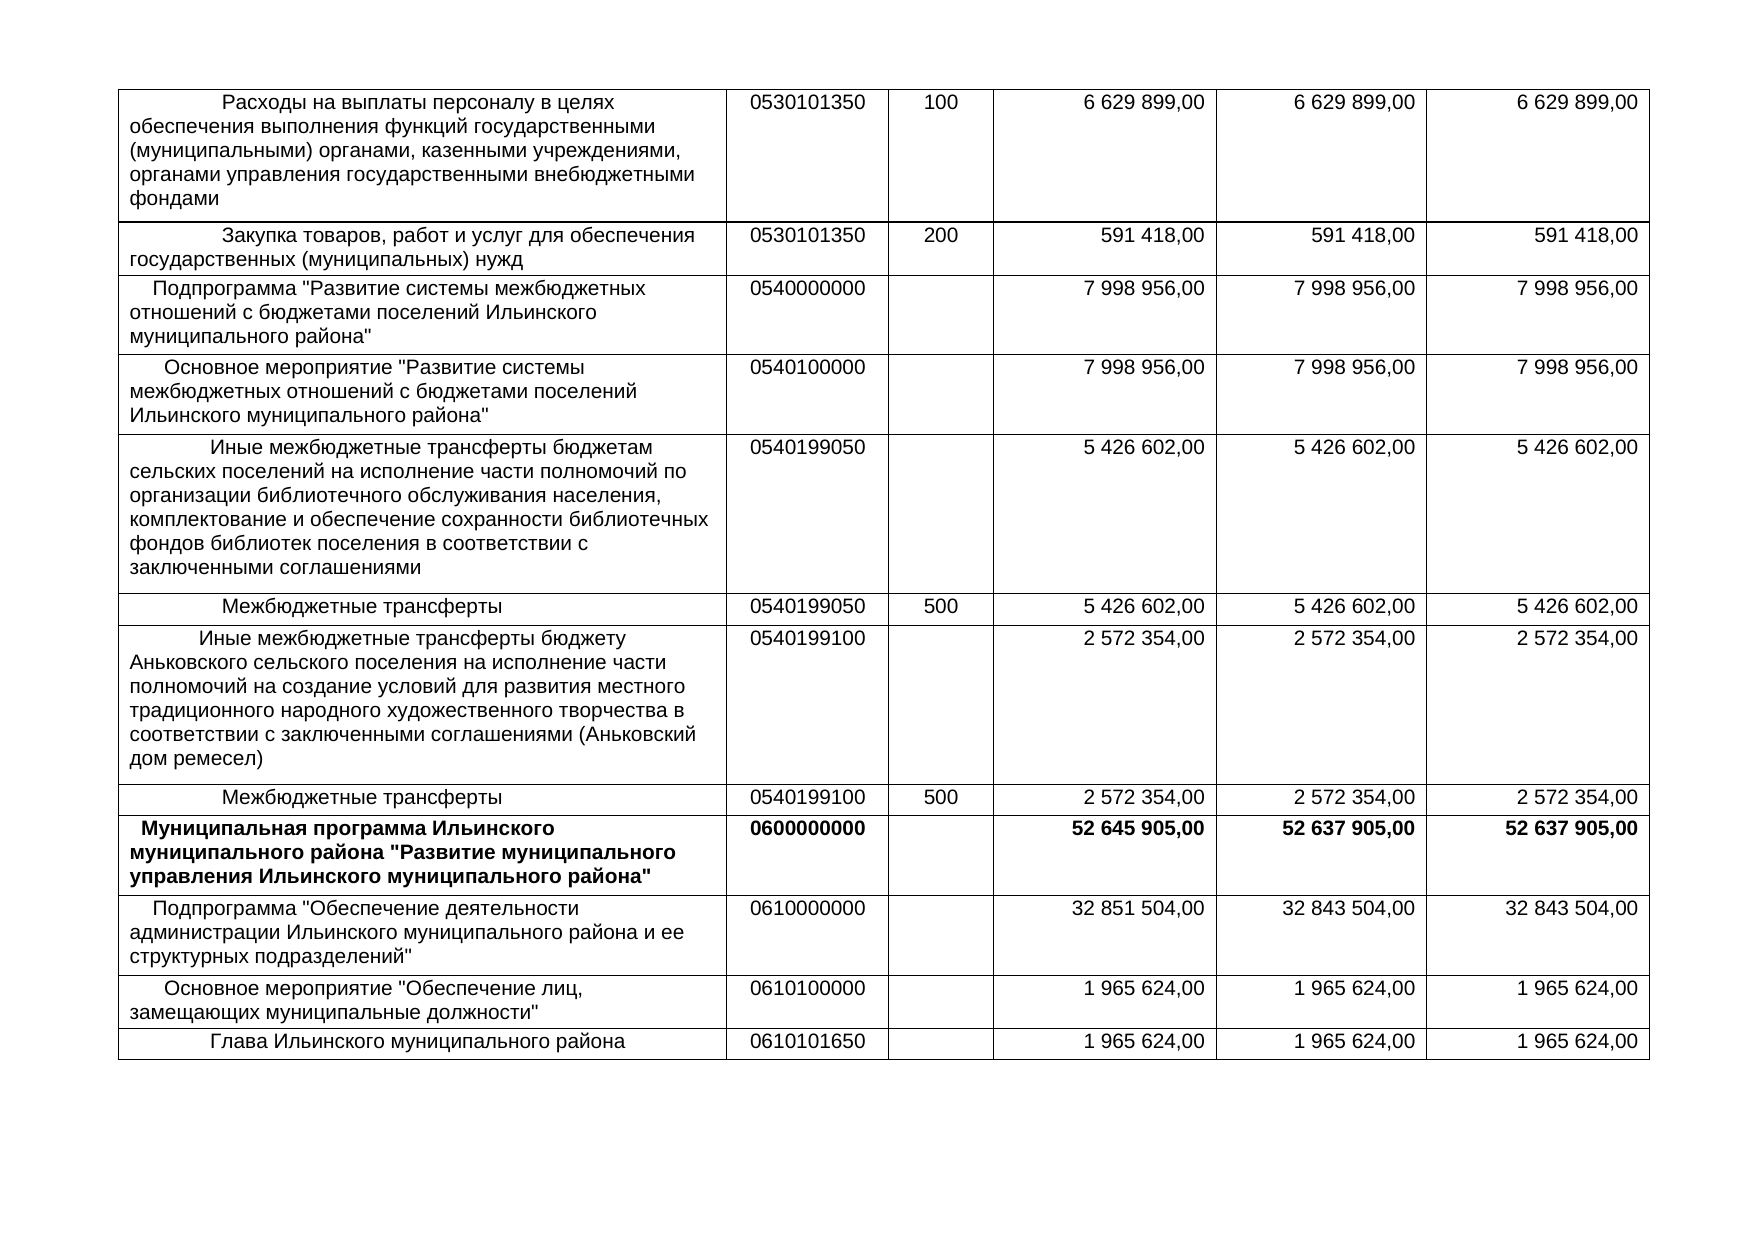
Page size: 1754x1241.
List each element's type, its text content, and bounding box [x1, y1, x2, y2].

table_cell 5 426 602,00 [994, 435, 1216, 593]
table_cell 2 572 354,00 [1217, 626, 1426, 784]
table_cell Основное мероприятие "Обеспечение лиц, замещающих муниципальные должности" [119, 976, 726, 1028]
table_cell 1 965 624,00 [1217, 976, 1426, 1028]
table_cell 7 998 956,00 [1427, 355, 1649, 434]
table_cell Подпрограмма "Обеспечение деятельности администрации Ильинского муниципального района и ее структурных подразделений" [119, 896, 726, 974]
table_cell 0540199100 [727, 785, 888, 815]
table_cell Иные межбюджетные трансферты бюджету Аньковского сельского поселения на исполнение части полномочий на создание условий для развития местного традиционного народного художественного творчества в соответствии с заключенными соглашениями (Аньковский дом ремесел) [119, 626, 726, 784]
table_cell 591 418,00 [1427, 223, 1649, 274]
table_cell [889, 1029, 993, 1059]
table_cell 0610000000 [727, 896, 888, 974]
table_cell 5 426 602,00 [994, 594, 1216, 624]
table_cell Иные межбюджетные трансферты бюджетам сельских поселений на исполнение части полномочий по организации библиотечного обслуживания населения, комплектование и обеспечение сохранности библиотечных фондов библиотек поселения в соответствии с заключенными соглашениями [119, 435, 726, 593]
table_cell 2 572 354,00 [994, 785, 1216, 815]
table_cell Глава Ильинского муниципального района [119, 1029, 726, 1059]
table_cell 6 629 899,00 [1427, 90, 1649, 221]
table_cell 1 965 624,00 [1217, 1029, 1426, 1059]
table_cell 32 843 504,00 [1217, 896, 1426, 974]
table_cell 0530101350 [727, 90, 888, 221]
table_cell 200 [889, 223, 993, 274]
table_cell 2 572 354,00 [1427, 626, 1649, 784]
table_cell [889, 816, 993, 895]
table_cell 52 645 905,00 [994, 816, 1216, 895]
table_cell 32 851 504,00 [994, 896, 1216, 974]
table_cell 7 998 956,00 [994, 355, 1216, 434]
table_cell Закупка товаров, работ и услуг для обеспечения государственных (муниципальных) нужд [119, 223, 726, 274]
table_cell [889, 276, 993, 354]
table_cell 0540199050 [727, 435, 888, 593]
table_cell 52 637 905,00 [1217, 816, 1426, 895]
table_cell 0540000000 [727, 276, 888, 354]
table_cell 500 [889, 785, 993, 815]
table_cell 1 965 624,00 [994, 1029, 1216, 1059]
table_cell Расходы на выплаты персоналу в целях обеспечения выполнения функций государственными (муниципальными) органами, казенными учреждениями, органами управления государственными внебюджетными фондами [119, 90, 726, 221]
table_cell 6 629 899,00 [994, 90, 1216, 221]
table_cell 0600000000 [727, 816, 888, 895]
table_cell 1 965 624,00 [1427, 976, 1649, 1028]
table_cell 7 998 956,00 [1217, 276, 1426, 354]
table_cell 7 998 956,00 [994, 276, 1216, 354]
table_cell 0530101350 [727, 223, 888, 274]
table_cell [889, 355, 993, 434]
table_cell 5 426 602,00 [1427, 594, 1649, 624]
table_cell 5 426 602,00 [1217, 594, 1426, 624]
table_cell [889, 435, 993, 593]
table_cell 32 843 504,00 [1427, 896, 1649, 974]
table_cell 591 418,00 [1217, 223, 1426, 274]
table_cell 591 418,00 [994, 223, 1216, 274]
table_cell 100 [889, 90, 993, 221]
table_cell 500 [889, 594, 993, 624]
table_cell 5 426 602,00 [1427, 435, 1649, 593]
table_cell 6 629 899,00 [1217, 90, 1426, 221]
table_cell 2 572 354,00 [994, 626, 1216, 784]
table_cell 0540199050 [727, 594, 888, 624]
table_cell 52 637 905,00 [1427, 816, 1649, 895]
table_cell 1 965 624,00 [1427, 1029, 1649, 1059]
table_cell 5 426 602,00 [1217, 435, 1426, 593]
table_cell Муниципальная программа Ильинского муниципального района "Развитие муниципального управления Ильинского муниципального района" [119, 816, 726, 895]
table_cell [889, 896, 993, 974]
table_cell [889, 976, 993, 1028]
table_cell 7 998 956,00 [1427, 276, 1649, 354]
table_cell 0610101650 [727, 1029, 888, 1059]
table_cell Подпрограмма "Развитие системы межбюджетных отношений с бюджетами поселений Ильинского муниципального района" [119, 276, 726, 354]
table_cell 1 965 624,00 [994, 976, 1216, 1028]
table_cell 0540199100 [727, 626, 888, 784]
table_cell Основное мероприятие "Развитие системы межбюджетных отношений с бюджетами поселений Ильинского муниципального района" [119, 355, 726, 434]
table_cell 2 572 354,00 [1217, 785, 1426, 815]
table_cell 0610100000 [727, 976, 888, 1028]
table_cell Межбюджетные трансферты [119, 594, 726, 624]
table_cell 7 998 956,00 [1217, 355, 1426, 434]
table_cell Межбюджетные трансферты [119, 785, 726, 815]
table_cell 0540100000 [727, 355, 888, 434]
table_cell [889, 626, 993, 784]
table_cell 2 572 354,00 [1427, 785, 1649, 815]
